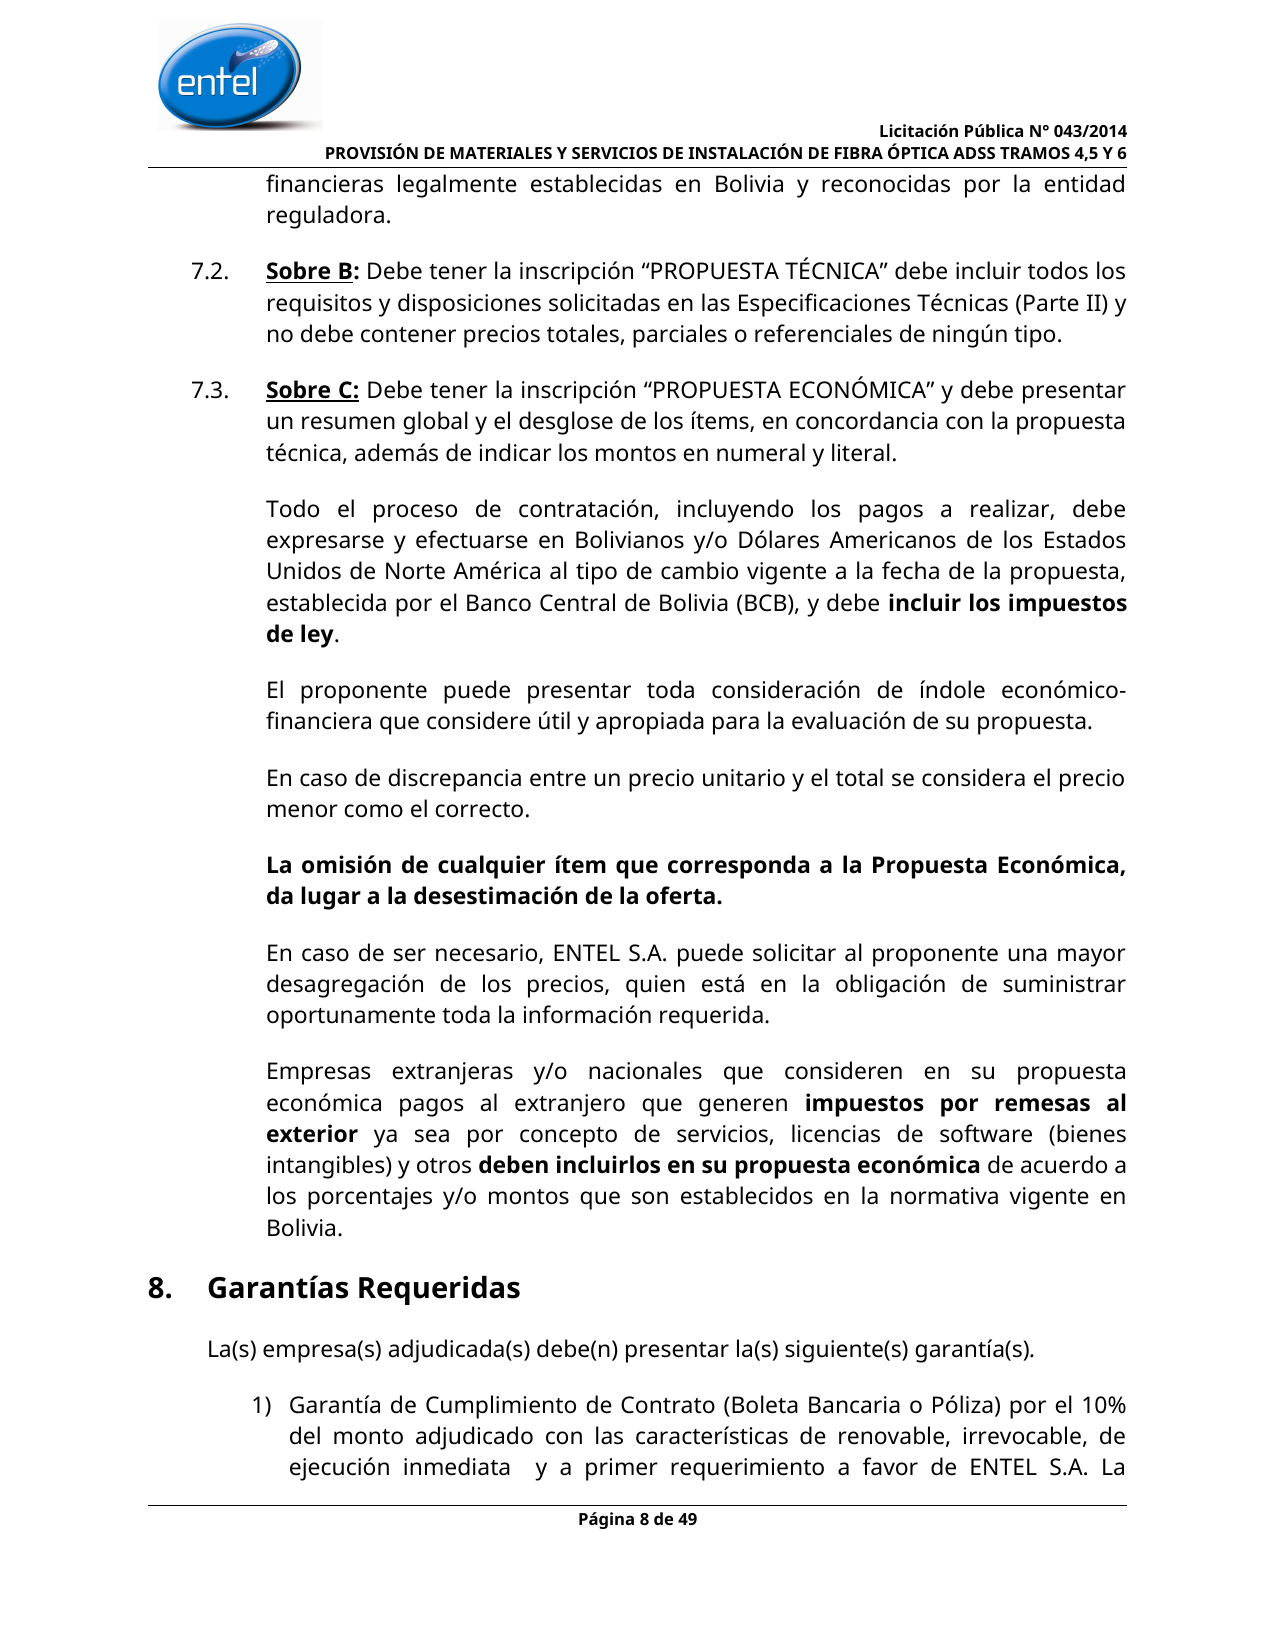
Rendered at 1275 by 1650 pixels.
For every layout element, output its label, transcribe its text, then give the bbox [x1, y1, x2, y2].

text La omisión de cualquier ítem que corresponda a la Propuesta Económica, da lugar a la desestimación de la oferta. [266, 849, 1127, 912]
list Sobre C: Debe tener la inscripción “PROPUESTA ECONÓMICA” y debe presentar un resumen global y el desglose de los ítems, en concordancia con la propuesta técnica, además de indicar los montos en numeral y literal. [191, 374, 1127, 468]
text Todo el proceso de contratación, incluyendo los pagos a realizar, debe expresarse y efectuarse en Bolivianos y/o Dólares Americanos de los Estados Unidos de Norte América al tipo de cambio vigente a la fecha de la propuesta, establecida por el Banco Central de Bolivia (BCB), y debe incluir los impuestos de ley. [266, 493, 1127, 649]
text El proponente puede presentar toda consideración de índole económico-financiera que considere útil y apropiada para la evaluación de su propuesta. [266, 674, 1127, 737]
text La(s) empresa(s) adjudicada(s) debe(n) presentar la(s) siguiente(s) garantía(s). [207, 1332, 1127, 1364]
text En caso de ser necesario, ENTEL S.A. puede solicitar al proponente una mayor desagregación de los precios, quien está en la obligación de suministrar oportunamente toda la información requerida. [266, 937, 1127, 1030]
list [251, 1389, 1127, 1482]
text En caso de discrepancia entre un precio unitario y el total se considera el precio menor como el correcto. [266, 762, 1127, 824]
list Garantías Requeridas [148, 1268, 1127, 1307]
list Sobre B: Debe tener la inscripción “PROPUESTA TÉCNICA” debe incluir todos los requisitos y disposiciones solicitadas en las Especificaciones Técnicas (Parte II) y no debe contener precios totales, parciales o referenciales de ningún tipo. [191, 255, 1127, 349]
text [266, 168, 1127, 230]
text Empresas extranjeras y/o nacionales que consideren en su propuesta económica pagos al extranjero que generen impuestos por remesas al exterior ya sea por concepto de servicios, licencias de software (bienes intangibles) y otros deben incluirlos en su propuesta económica de acuerdo a los porcentajes y/o montos que son establecidos en la normativa vigente en Bolivia. [266, 1055, 1127, 1243]
picture [157, 22, 323, 131]
